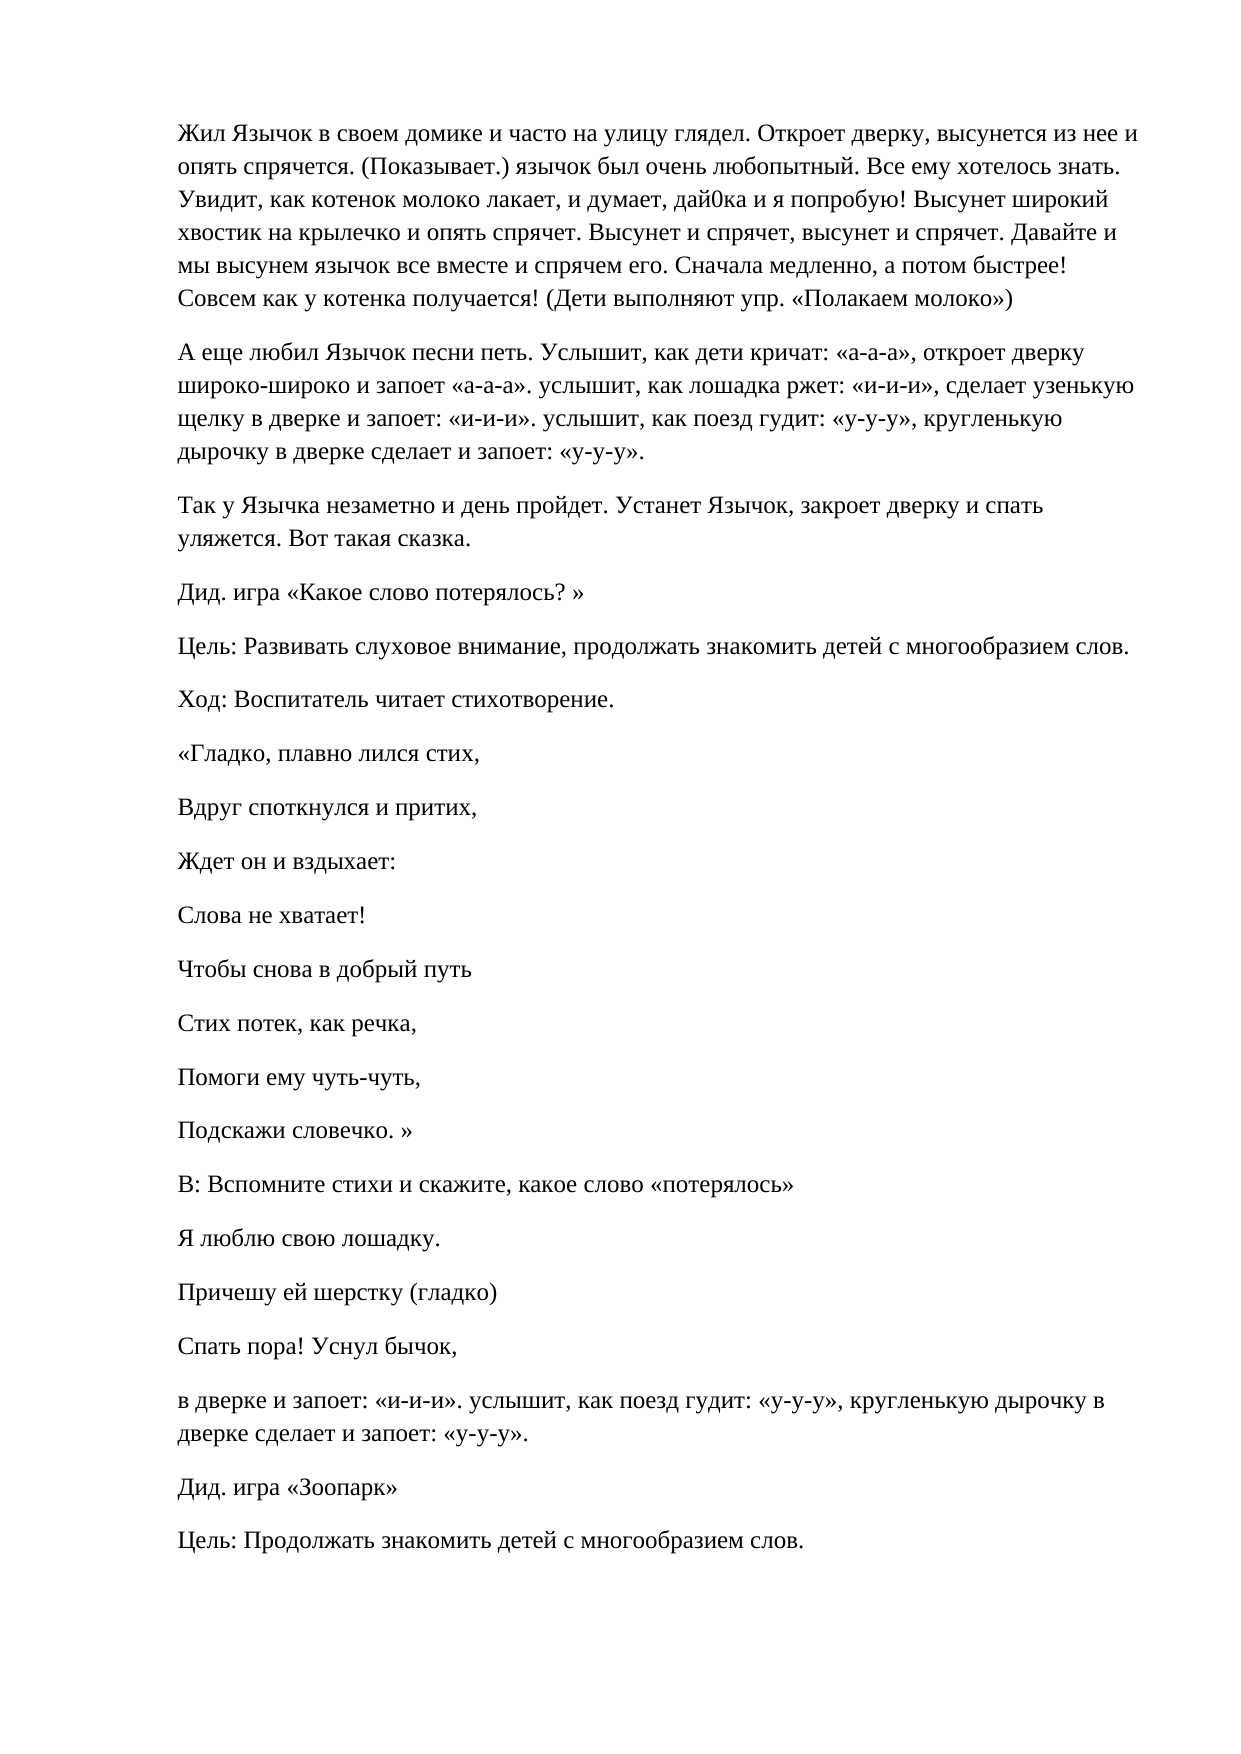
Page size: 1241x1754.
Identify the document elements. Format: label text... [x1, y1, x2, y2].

text в дверке и запоет: «и-и-и». услышит, как поезд гудит: «у-у-у», кругленькую дырочку в дверке сделает и запоет: «у-у-у». [177, 1385, 1152, 1446]
text А еще любил Язычок песни петь. Услышит, как дети кричат: «а-а-а», откроет дверку широко-широко и запоет «а-а-а». услышит, как лошадка ржет: «и-и-и», сделает узенькую щелку в дверке и запоет: «и-и-и». услышит, как поезд гудит: «у-у-у», кругленькую дырочку в дверке сделает и запоет: «у-у-у». [177, 337, 1152, 465]
text Дид. игра «Какое слово потерялось? » [177, 577, 1152, 606]
text Чтобы снова в добрый путь [177, 954, 1152, 983]
text Я люблю свою лошадку. [177, 1223, 1152, 1252]
text Цель: Продолжать знакомить детей с многообразием слов. [177, 1525, 1152, 1554]
text В: Вспомните стихи и скажите, какое слово «потерялось» [177, 1169, 1152, 1198]
text Стих потек, как речка, [177, 1008, 1152, 1036]
text Слова не хватает! [177, 900, 1152, 929]
text Цель: Развивать слуховое внимание, продолжать знакомить детей с многообразием слов. [177, 631, 1152, 659]
text Вдруг споткнулся и притих, [177, 792, 1152, 821]
text Спать пора! Уснул бычок, [177, 1331, 1152, 1359]
text Ход: Воспитатель читает стихотворение. [177, 684, 1152, 713]
text Дид. игра «Зоопарк» [177, 1472, 1152, 1500]
text Ждет он и вздыхает: [177, 846, 1152, 875]
text «Гладко, плавно лился стих, [177, 738, 1152, 767]
text Помоги ему чуть-чуть, [177, 1062, 1152, 1090]
text Так у Язычка незаметно и день пройдет. Устанет Язычок, закроет дверку и спать уляжется. Вот такая сказка. [177, 490, 1152, 552]
text Причешу ей шерстку (гладко) [177, 1277, 1152, 1306]
text Подскажи словечко. » [177, 1115, 1152, 1144]
text Жил Язычок в своем домике и часто на улицу глядел. Откроет дверку, высунется из нее и опять спрячется. (Показывает.) язычок был очень любопытный. Все ему хотелось знать. Увидит, как котенок молоко лакает, и думает, дай0ка и я попробую! Высунет широкий хвостик на крылечко и опять спрячет. Высунет и спрячет, высунет и спрячет. Давайте и мы высунем язычок все вместе и спрячем его. Сначала медленно, а потом быстрее! Совсем как у котенка получается! (Дети выполняют упр. «Полакаем молоко») [177, 118, 1152, 312]
